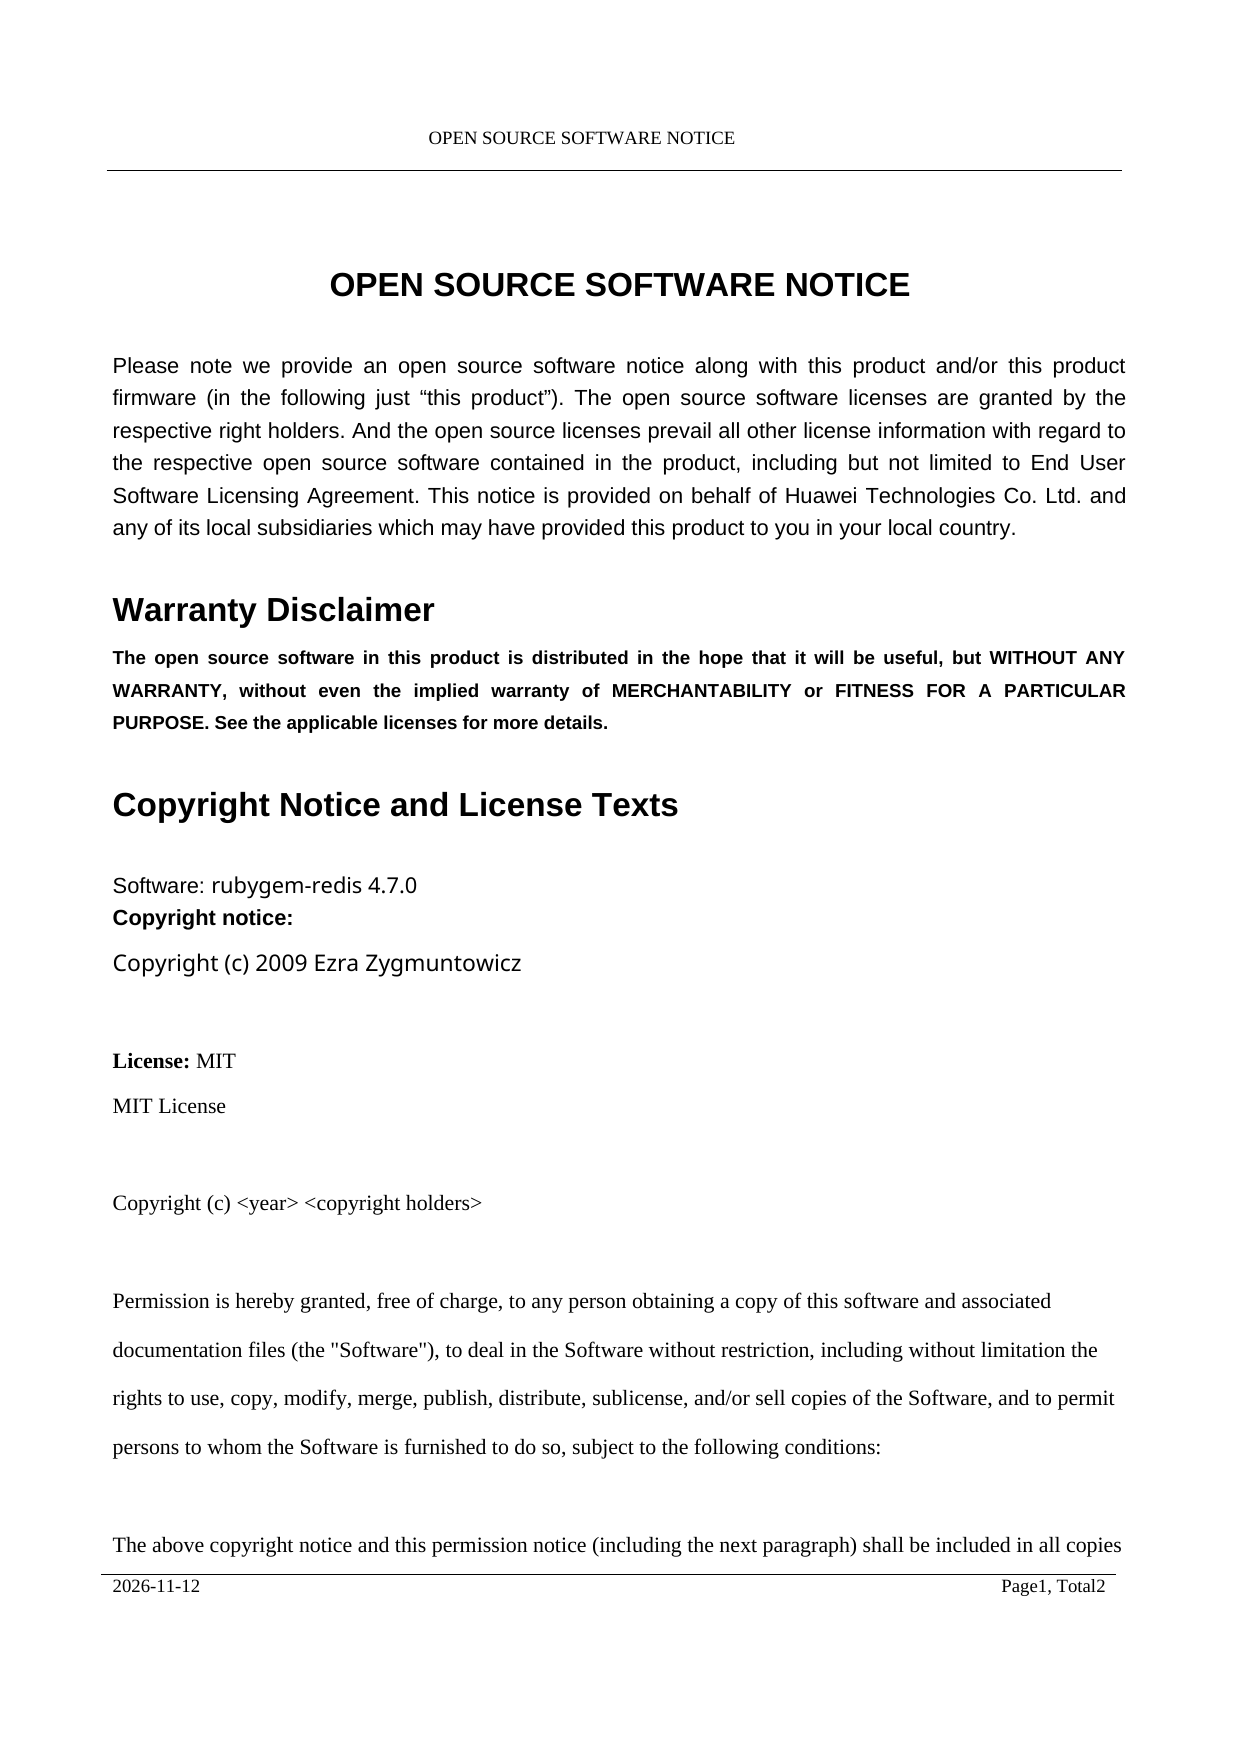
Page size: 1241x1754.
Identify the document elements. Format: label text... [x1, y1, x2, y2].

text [112, 1089, 1128, 1560]
text The open source software in this product is distributed in the hope that it will be useful, but WITHOUT ANY WARRANTY, without even the implied warranty of MERCHANTABILITY or FITNESS FOR A PARTICULAR PURPOSE. See the applicable licenses for more details. [112, 641, 1128, 739]
text Copyright Notice and License Texts [112, 771, 1128, 836]
text Please note we provide an open source software notice along with this product and/or this product firmware (in the following just “this product”). The open source software licenses are granted by the respective right holders. And the open source licenses prevail all other license information with regard to the respective open source software contained in the product, including but not limited to End User Software Licensing Agreement. This notice is provided on behalf of Huawei Technologies Co. Ltd. and any of its local subsidiaries which may have provided this product to you in your local country. [112, 349, 1128, 544]
text Warranty Disclaimer [112, 576, 1128, 641]
text Software: rubygem-redis 4.7.0 [112, 869, 1128, 901]
text OPEN SOURCE SOFTWARE NOTICE [112, 251, 1128, 316]
text License: MIT [112, 1044, 1128, 1077]
text Copyright (c) 2009 Ezra Zygmuntowicz [112, 947, 1128, 1028]
text Copyright notice: [112, 901, 1128, 934]
